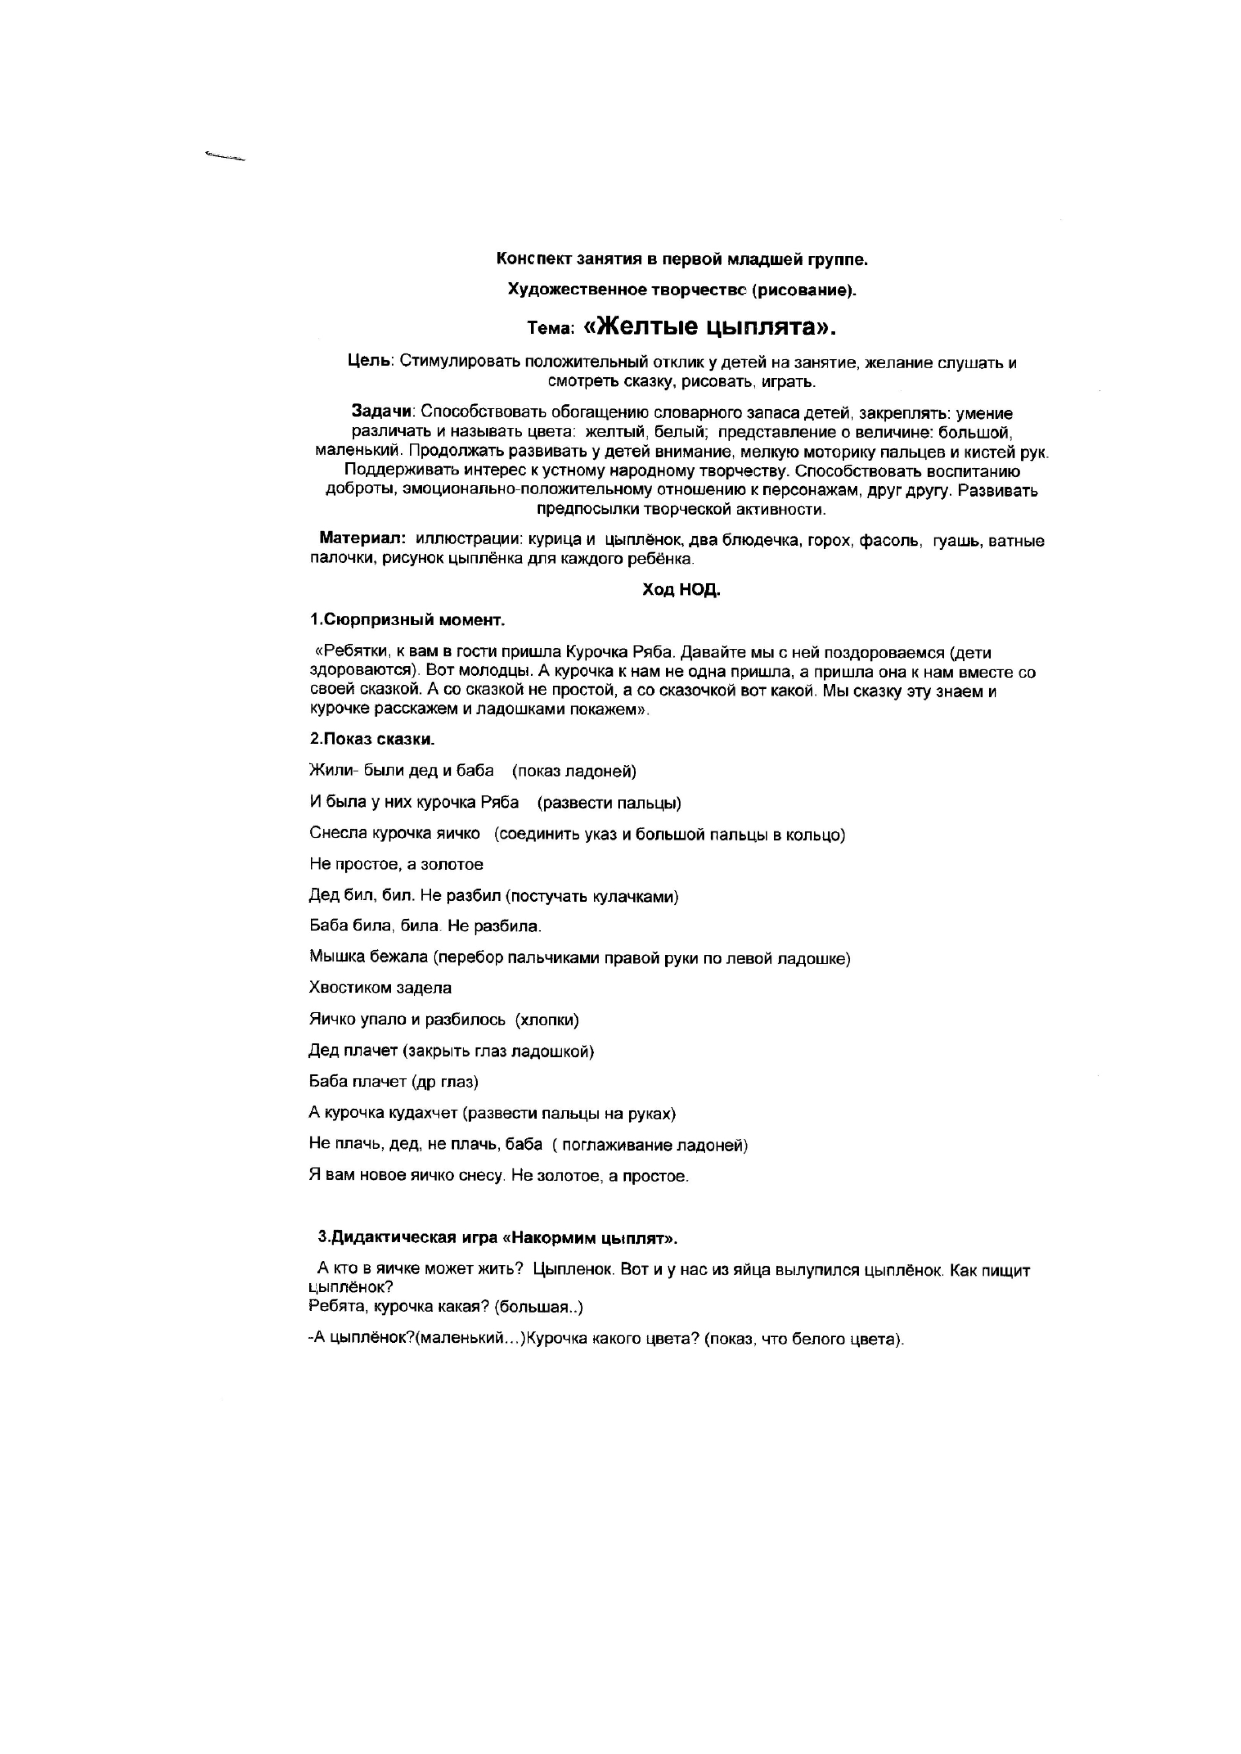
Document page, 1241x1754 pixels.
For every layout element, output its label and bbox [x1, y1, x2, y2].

picture [179, 120, 1150, 1457]
